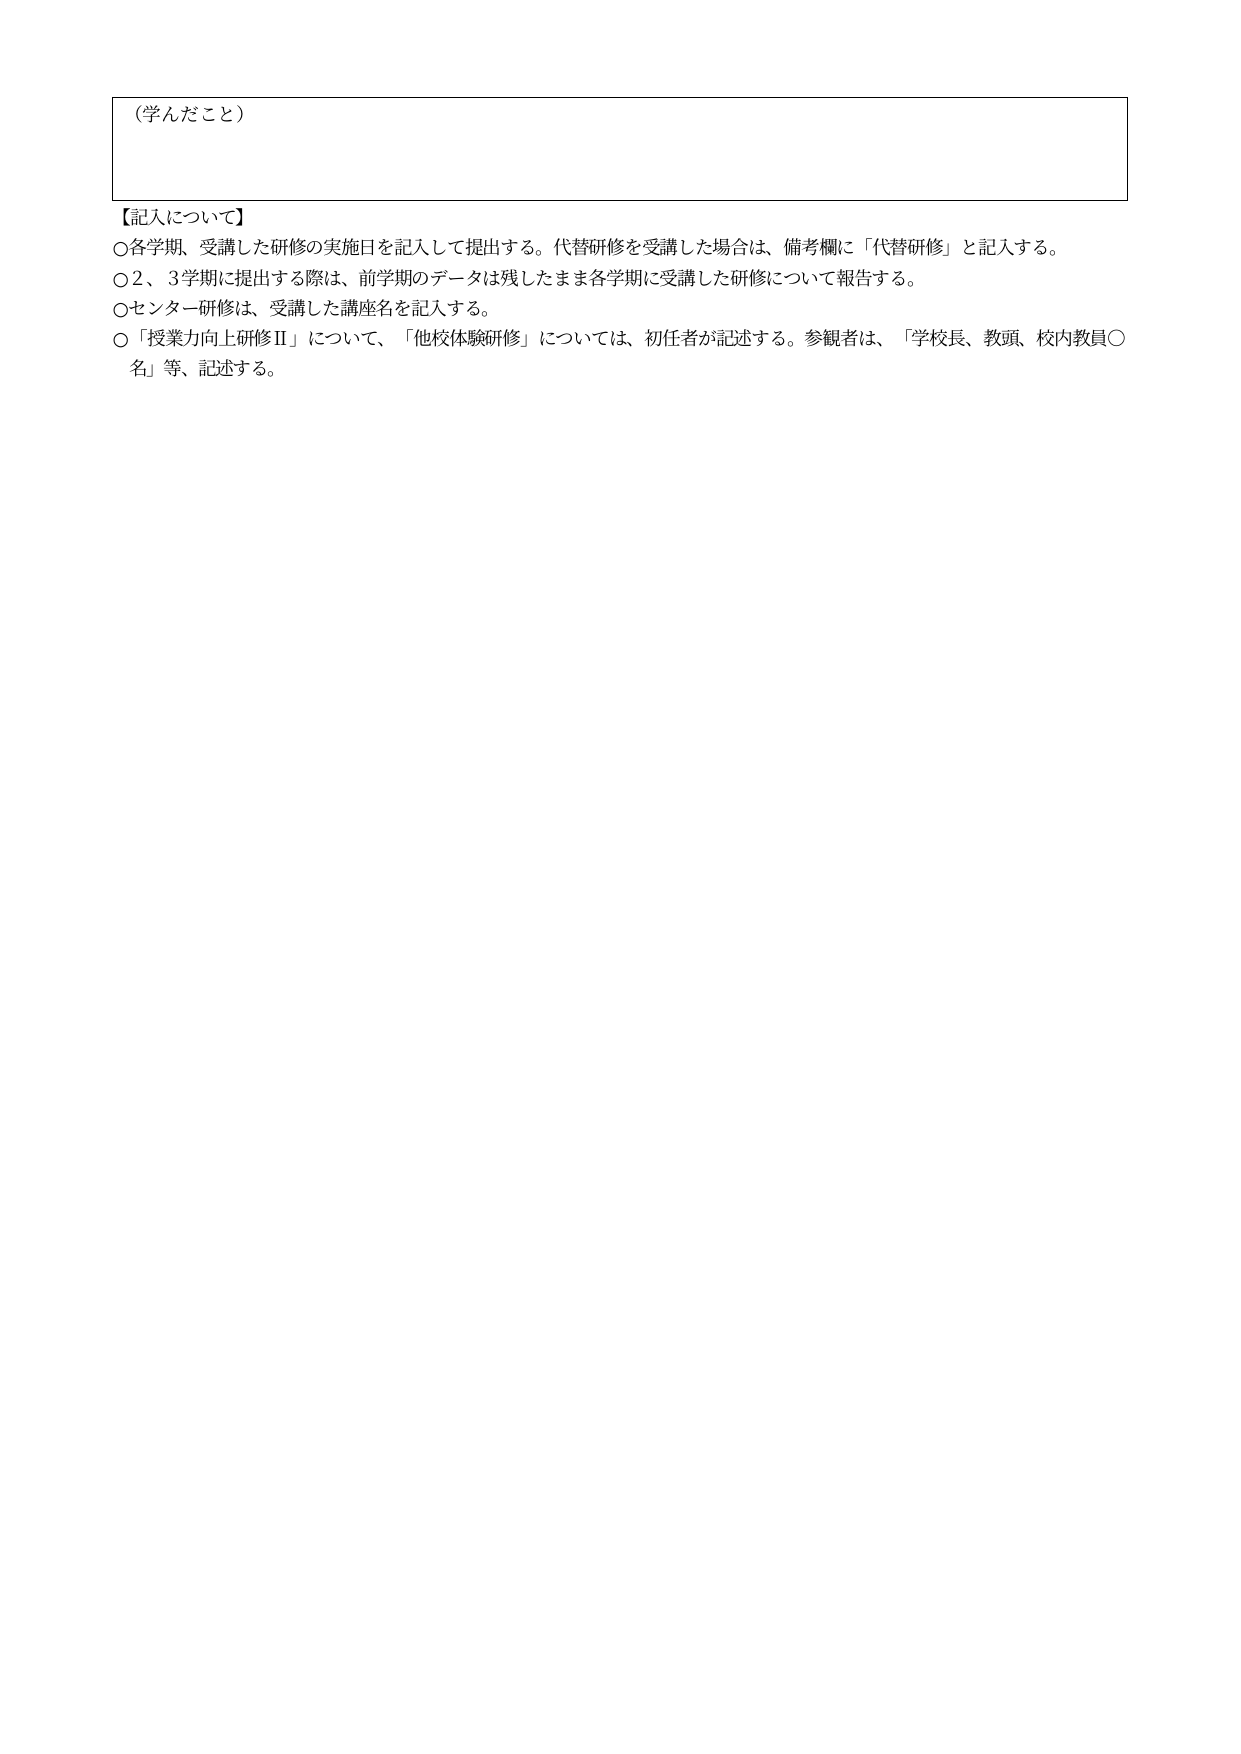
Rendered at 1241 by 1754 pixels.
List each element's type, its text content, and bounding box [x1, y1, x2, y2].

text 【記入について】 [112, 201, 1128, 231]
text ○センター研修は、受講した講座名を記入する。 [112, 292, 1128, 322]
text ○各学期、受講した研修の実施日を記入して提出する。代替研修を受講した場合は、備考欄に「代替研修」と記入する。 [112, 231, 1128, 262]
text ○２、３学期に提出する際は、前学期のデータは残したまま各学期に受講した研修について報告する。 [112, 262, 1128, 292]
table_cell （学んだこと） [113, 98, 1127, 200]
text ○「授業力向上研修Ⅱ」について、「他校体験研修」については、初任者が記述する。参観者は、「学校長、教頭、校内教員○名」等、記述する。 [112, 322, 1128, 383]
